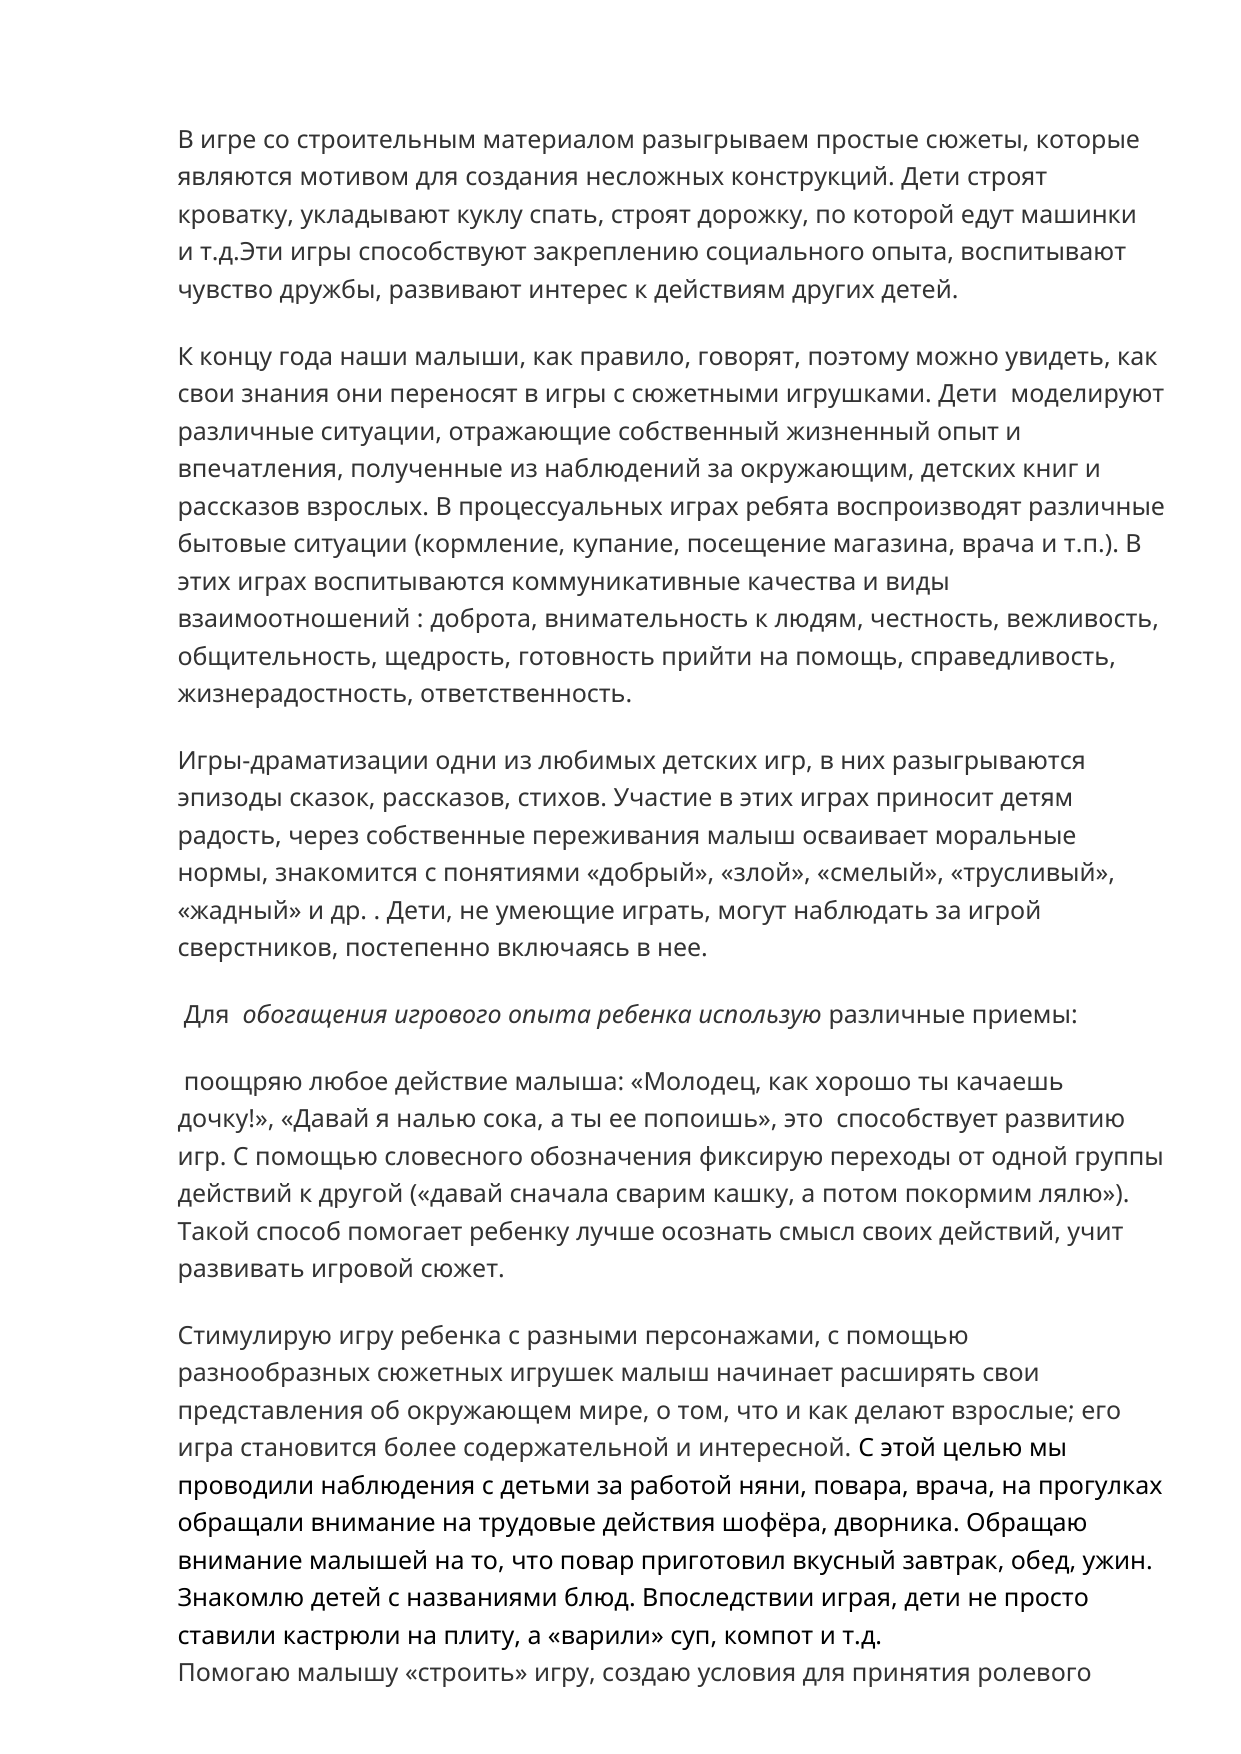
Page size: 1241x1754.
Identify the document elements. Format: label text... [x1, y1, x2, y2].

text Для обогащения игрового опыта ребенка использую различные приемы: [177, 993, 1167, 1031]
text В игре со строительным материалом разыгрываем простые сюжеты, которые являются мотивом для создания несложных конструкций. Дети строят кроватку, укладывают куклу спать, строят дорожку, по которой едут машинки и т.д.Эти игры способствуют закреплению социального опыта, воспитывают чувство дружбы, развивают интерес к действиям других детей. [177, 118, 1167, 306]
text Игры-драматизации одни из любимых детских игр, в них разыгрываются эпизоды сказок, рассказов, стихов. Участие в этих играх приносит детям радость, через собственные переживания малыш осваивает моральные нормы, знакомится с понятиями «добрый», «злой», «смелый», «трусливый», «жадный» и др. . Дети, не умеющие играть, могут наблюдать за игрой сверстников, постепенно включаясь в нее. [177, 739, 1167, 964]
text поощряю любое действие малыша: «Молодец, как хорошо ты качаешь дочку!», «Давай я налью сока, а ты ее попоишь», это способствует развитию игр. С помощью словесного обозначения фиксирую переходы от одной группы действий к другой («давай сначала сварим кашку, а потом покормим лялю»). Такой способ помогает ребенку лучше осознать смысл своих действий, учит развивать игровой сюжет. [177, 1060, 1167, 1285]
text К концу года наши малыши, как правило, говорят, поэтому можно увидеть, как свои знания они переносят в игры с сюжетными игрушками. Дети моделируют различные ситуации, отражающие собственный жизненный опыт и впечатления, полученные из наблюдений за окружающим, детских книг и рассказов взрослых. В процессуальных играх ребята воспроизводят различные бытовые ситуации (кормление, купание, посещение магазина, врача и т.п.). В этих играх воспитываются коммуникативные качества и виды взаимоотношений : доброта, внимательность к людям, честность, вежливость, общительность, щедрость, готовность прийти на помощь, справедливость, жизнерадостность, ответственность. [177, 335, 1167, 710]
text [177, 1314, 1167, 1689]
